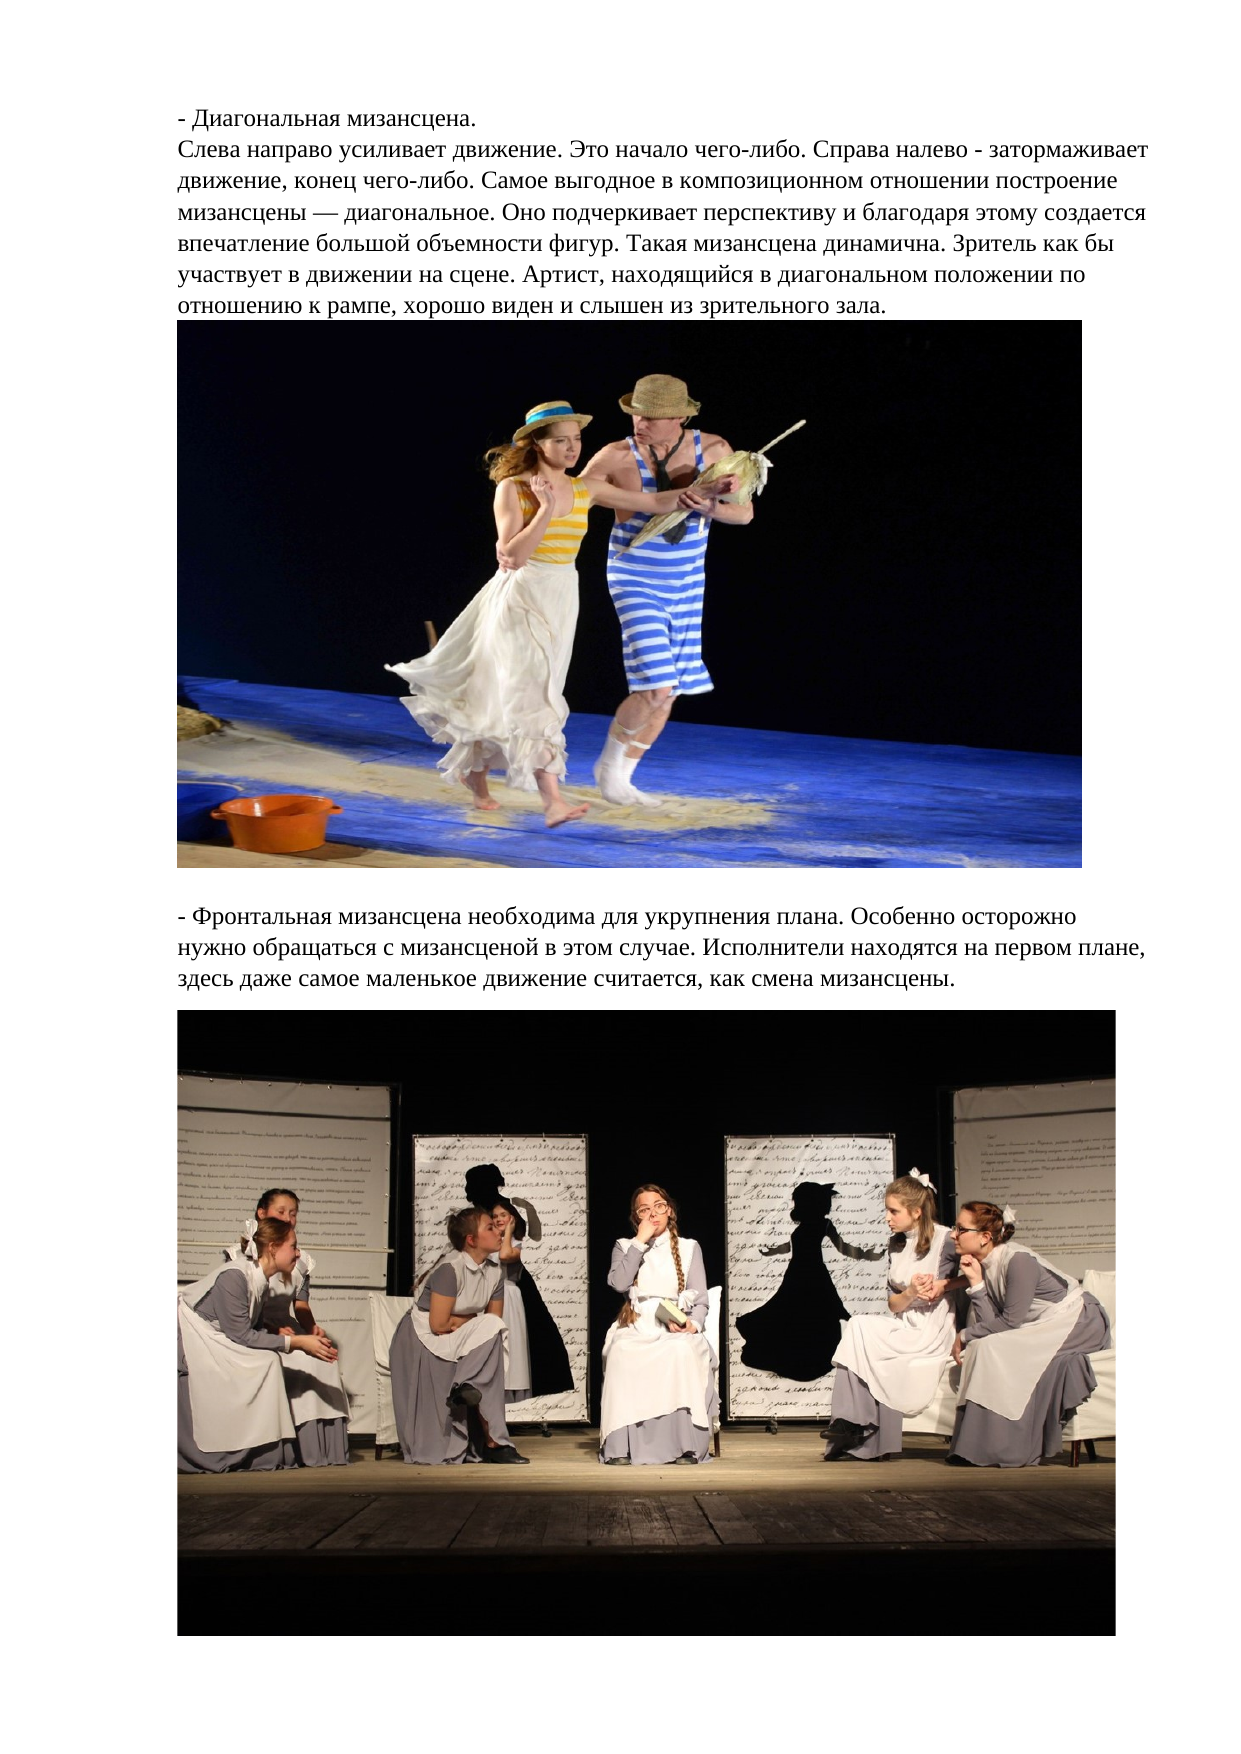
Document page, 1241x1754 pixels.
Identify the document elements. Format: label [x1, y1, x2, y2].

text [177, 103, 1152, 992]
picture [177, 1010, 1116, 1636]
picture [177, 320, 1082, 868]
